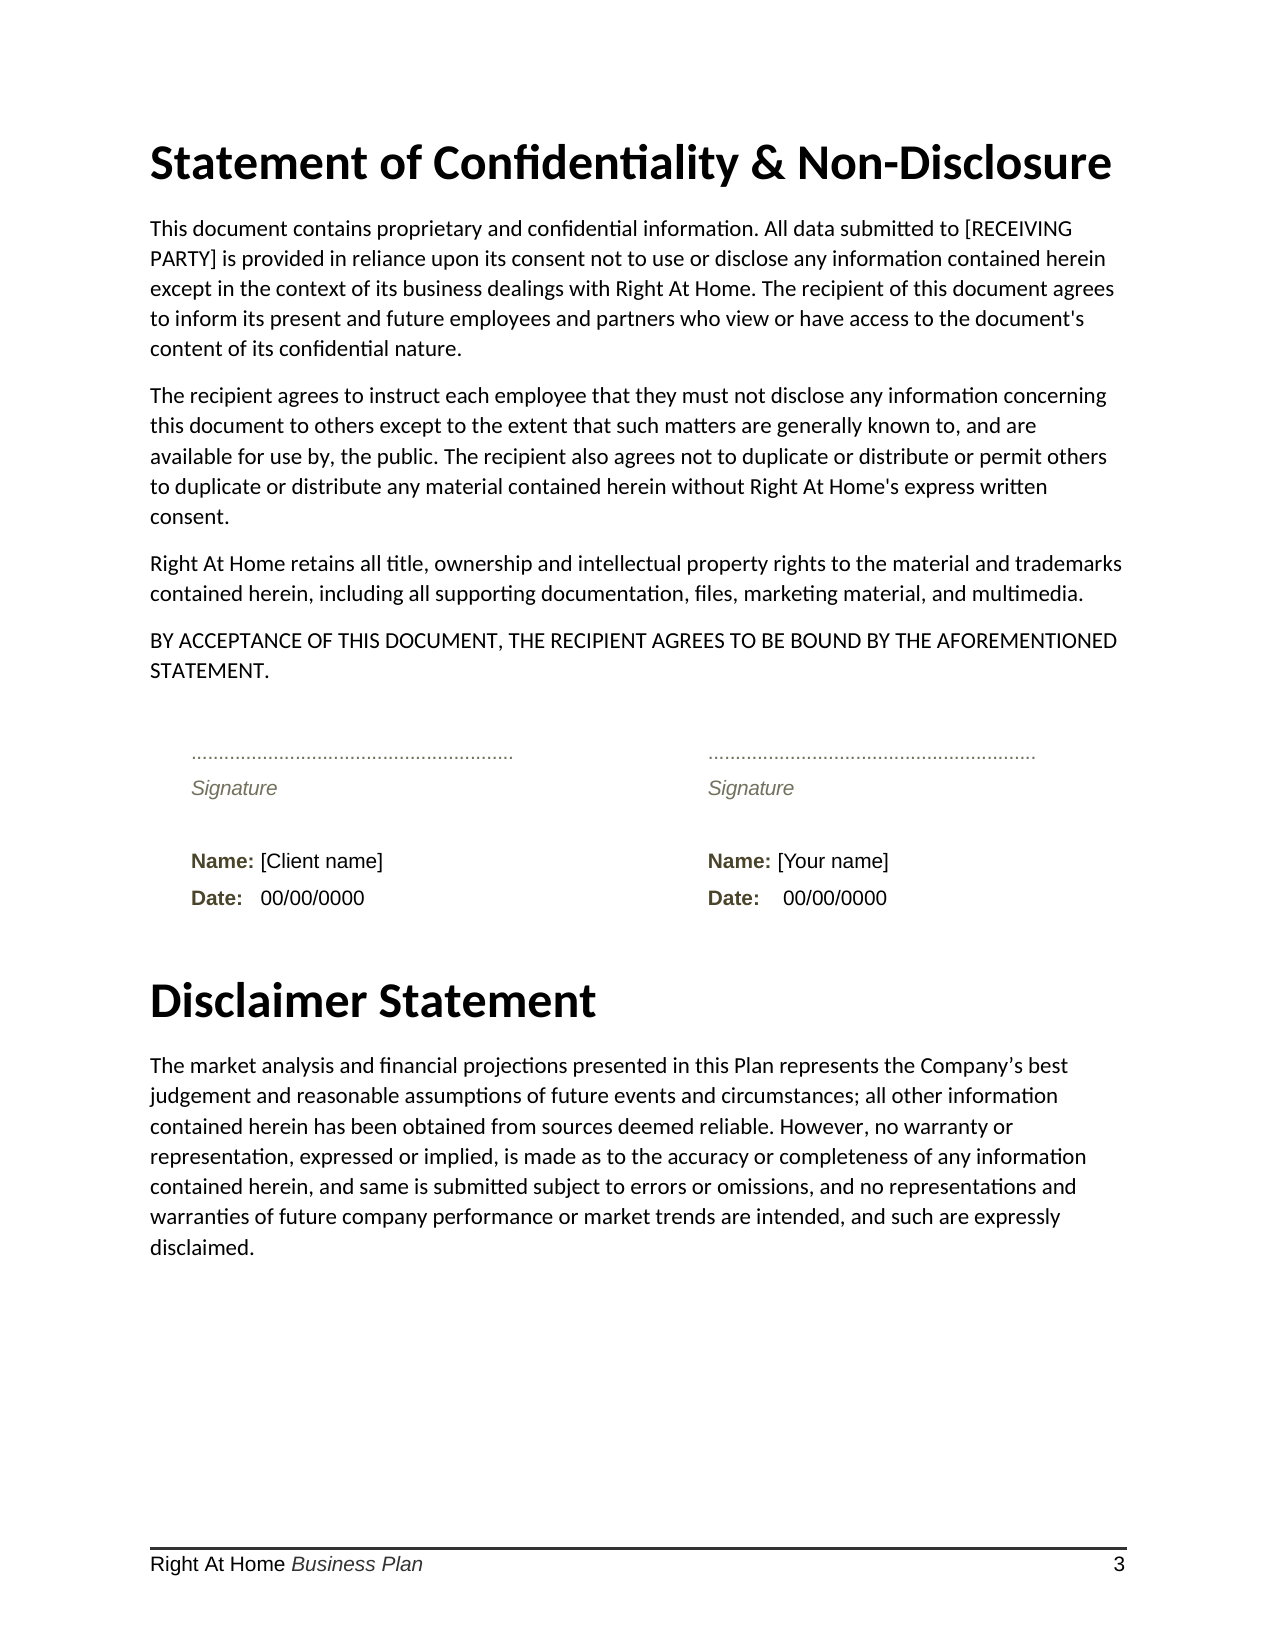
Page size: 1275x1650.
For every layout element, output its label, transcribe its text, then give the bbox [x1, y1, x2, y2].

table_header ........................................................... Signature Name: [Client name] Date: 00/00/0000 [180, 703, 696, 922]
text BY ACCEPTANCE OF THIS DOCUMENT, THE RECIPIENT AGREES TO BE BOUND BY THE AFOREMENTIONED STATEMENT. [150, 626, 1125, 684]
text This document contains proprietary and confidential information. All data submitted to [RECEIVING PARTY] is provided in reliance upon its consent not to use or disclose any information contained herein except in the context of its business dealings with Right At Home. The recipient of this document agrees to inform its present and future employees and partners who view or have access to the document's content of its confidential nature. [150, 214, 1125, 362]
text The market analysis and financial projections presented in this Plan represents the Company’s best judgement and reasonable assumptions of future events and circumstances; all other information contained herein has been obtained from sources deemed reliable. However, no warranty or representation, expressed or implied, is made as to the accuracy or completeness of any information contained herein, and same is submitted subject to errors or omissions, and no representations and warranties of future company performance or market trends are intended, and such are expressly disclaimed. [150, 1051, 1125, 1261]
text The recipient agrees to instruct each employee that they must not disclose any information concerning this document to others except to the extent that such matters are generally known to, and are available for use by, the public. The recipient also agrees not to duplicate or distribute or permit others to duplicate or distribute any material contained herein without Right At Home's express written consent. [150, 381, 1125, 530]
text Right At Home retains all title, ownership and intellectual property rights to the material and trademarks contained herein, including all supporting documentation, files, marketing material, and multimedia. [150, 549, 1125, 607]
table_header ............................................................ Signature Name: [Your name] Date: 00/00/0000 [696, 703, 1213, 922]
text Disclaimer Statement [150, 969, 1125, 1030]
text Statement of Confidentiality & Non-Disclosure [150, 131, 1125, 192]
